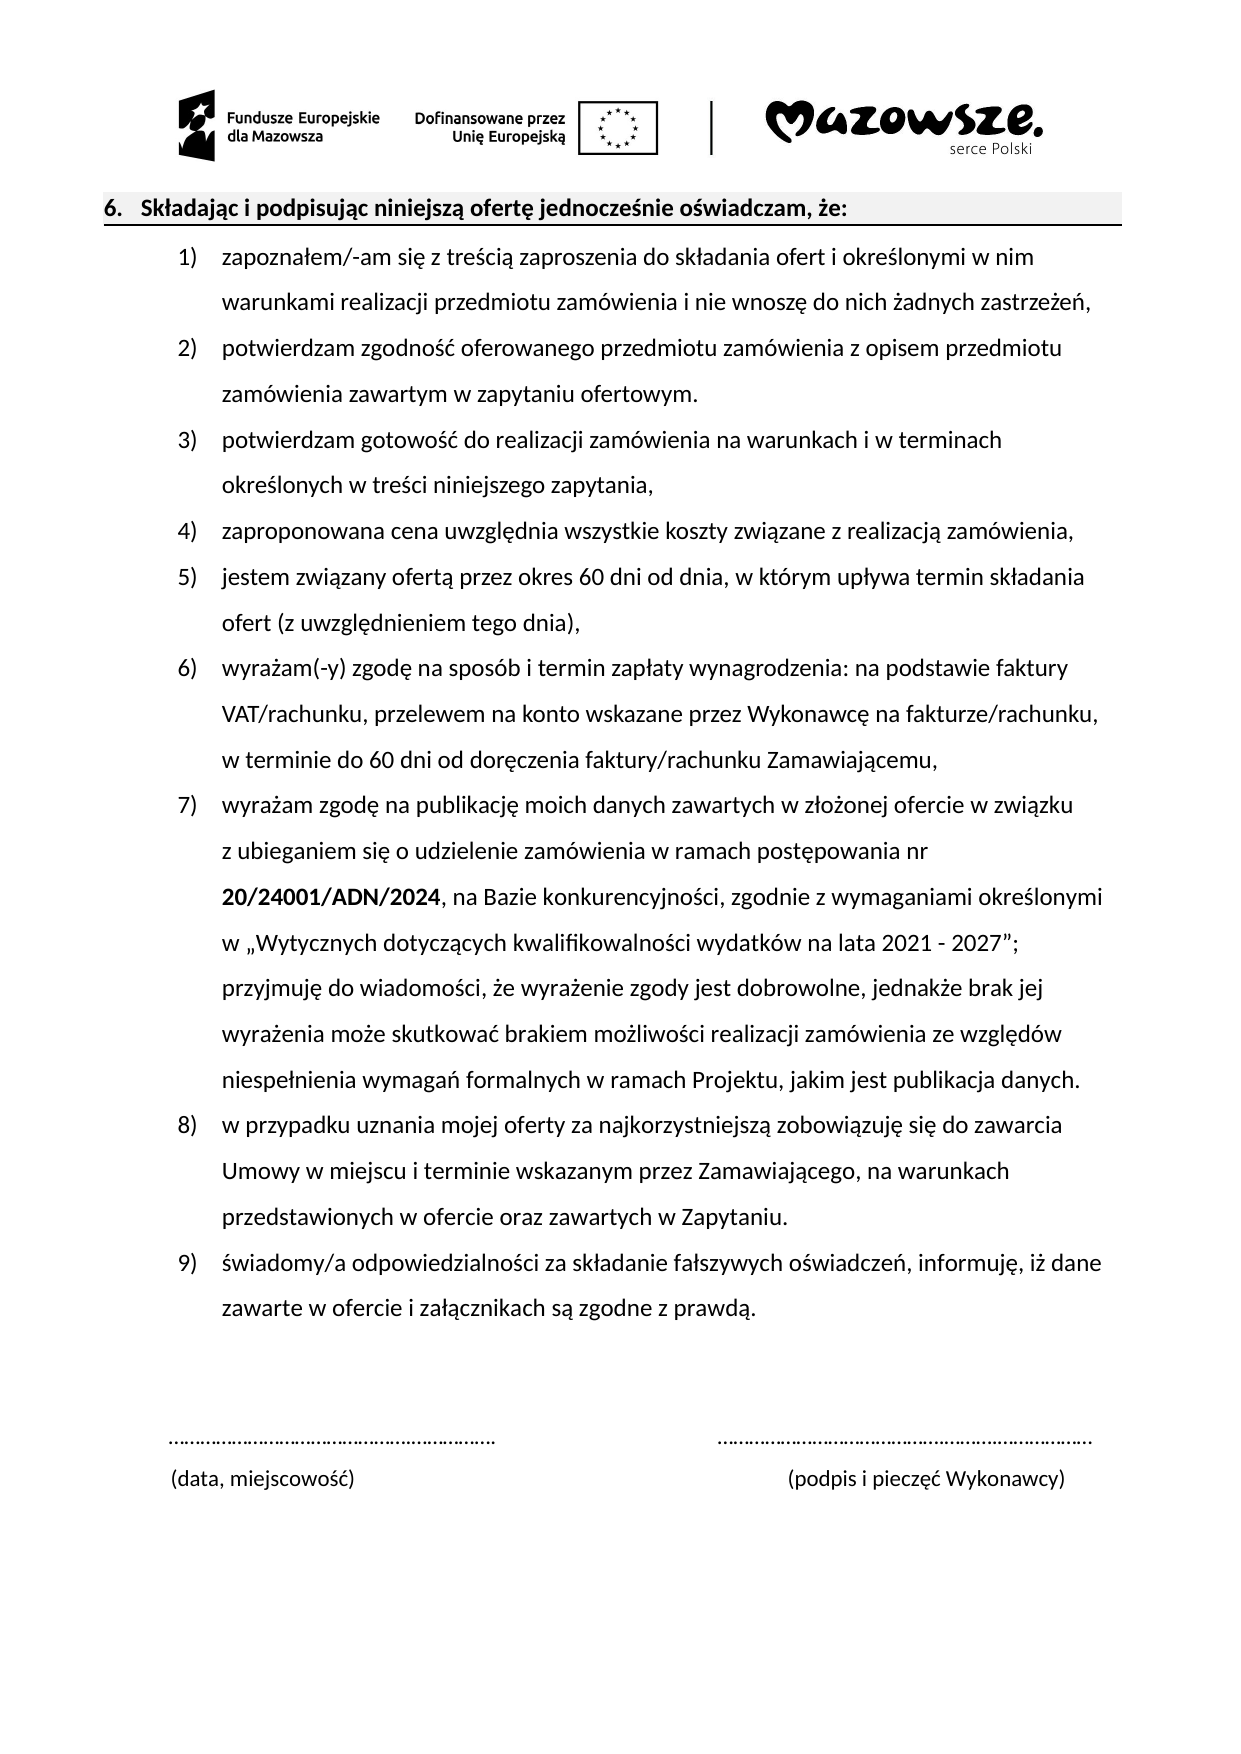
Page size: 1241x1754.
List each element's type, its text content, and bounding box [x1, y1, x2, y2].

list zaproponowana cena uwzględnia wszystkie koszty związane z realizacją zamówienia, [177, 515, 1122, 546]
text ……………………………………….……………. …………………………………….……….……………… [148, 1422, 1122, 1450]
list potwierdzam zgodność oferowanego przedmiotu zamówienia z opisem przedmiotu zamówienia zawartym w zapytaniu ofertowym. [177, 332, 1122, 408]
picture [163, 73, 1063, 174]
text (data, miejscowość) (podpis i pieczęć Wykonawcy) [103, 1464, 1122, 1492]
list wyrażam zgodę na publikację moich danych zawartych w złożonej ofercie w związku z ubieganiem się o udzielenie zamówienia w ramach postępowania nr 20/24001/ADN/2024, na Bazie konkurencyjności, zgodnie z wymaganiami określonymi w „Wytycznych dotyczących kwalifikowalności wydatków na lata 2021 - 2027”; przyjmuję do wiadomości, że wyrażenie zgody jest dobrowolne, jednakże brak jej wyrażenia może skutkować brakiem możliwości realizacji zamówienia ze względów niespełnienia wymagań formalnych w ramach Projektu, jakim jest publikacja danych. [177, 789, 1122, 1094]
list w przypadku uznania mojej oferty za najkorzystniejszą zobowiązuję się do zawarcia Umowy w miejscu i terminie wskazanym przez Zamawiającego, na warunkach przedstawionych w ofercie oraz zawartych w Zapytaniu. [177, 1110, 1122, 1232]
list potwierdzam gotowość do realizacji zamówienia na warunkach i w terminach określonych w treści niniejszego zapytania, [177, 424, 1122, 500]
list Składając i podpisując niniejszą ofertę jednocześnie oświadczam, że: [103, 192, 1122, 226]
list zapoznałem/-am się z treścią zaproszenia do składania ofert i określonymi w nim warunkami realizacji przedmiotu zamówienia i nie wnoszę do nich żadnych zastrzeżeń, [177, 241, 1122, 317]
list wyrażam(-y) zgodę na sposób i termin zapłaty wynagrodzenia: na podstawie faktury VAT/rachunku, przelewem na konto wskazane przez Wykonawcę na fakturze/rachunku, w terminie do 60 dni od doręczenia faktury/rachunku Zamawiającemu, [177, 652, 1122, 774]
list świadomy/a odpowiedzialności za składanie fałszywych oświadczeń, informuję, iż dane zawarte w ofercie i załącznikach są zgodne z prawdą. [177, 1247, 1122, 1323]
list jestem związany ofertą przez okres 60 dni od dnia, w którym upływa termin składania ofert (z uwzględnieniem tego dnia), [177, 561, 1122, 637]
